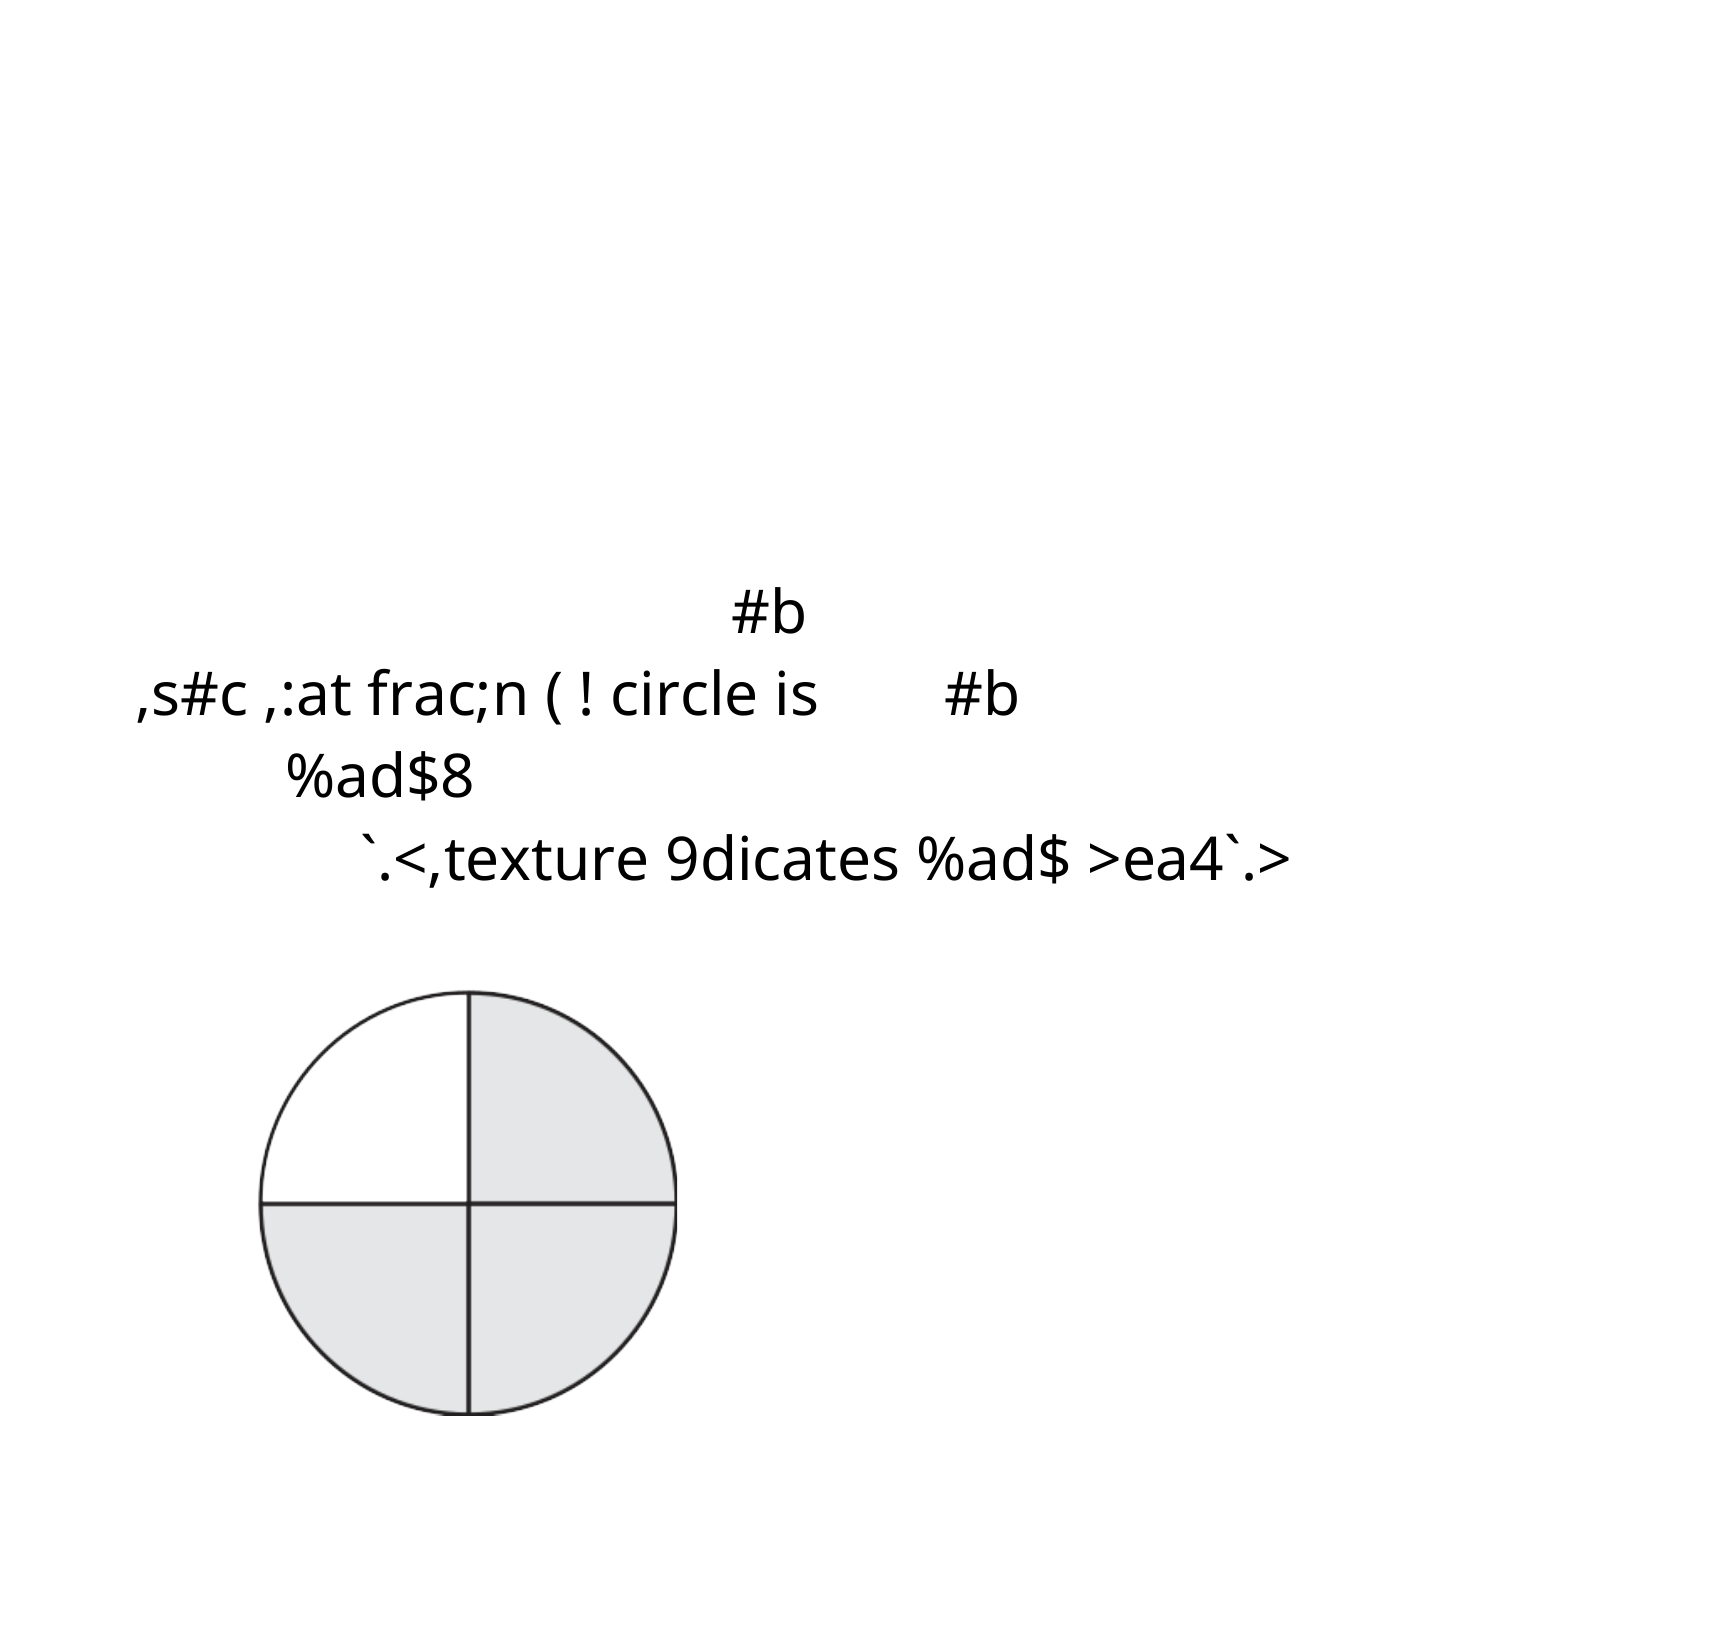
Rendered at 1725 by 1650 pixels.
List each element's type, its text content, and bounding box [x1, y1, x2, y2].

text #b [135, 569, 1650, 651]
text ,s#c ,:at frac;n ( ! circle is #b [135, 651, 1650, 733]
text `.<,texture 9dicates %ad$ >ea4`.> [135, 816, 1650, 898]
text %ad$8 [135, 733, 1650, 816]
